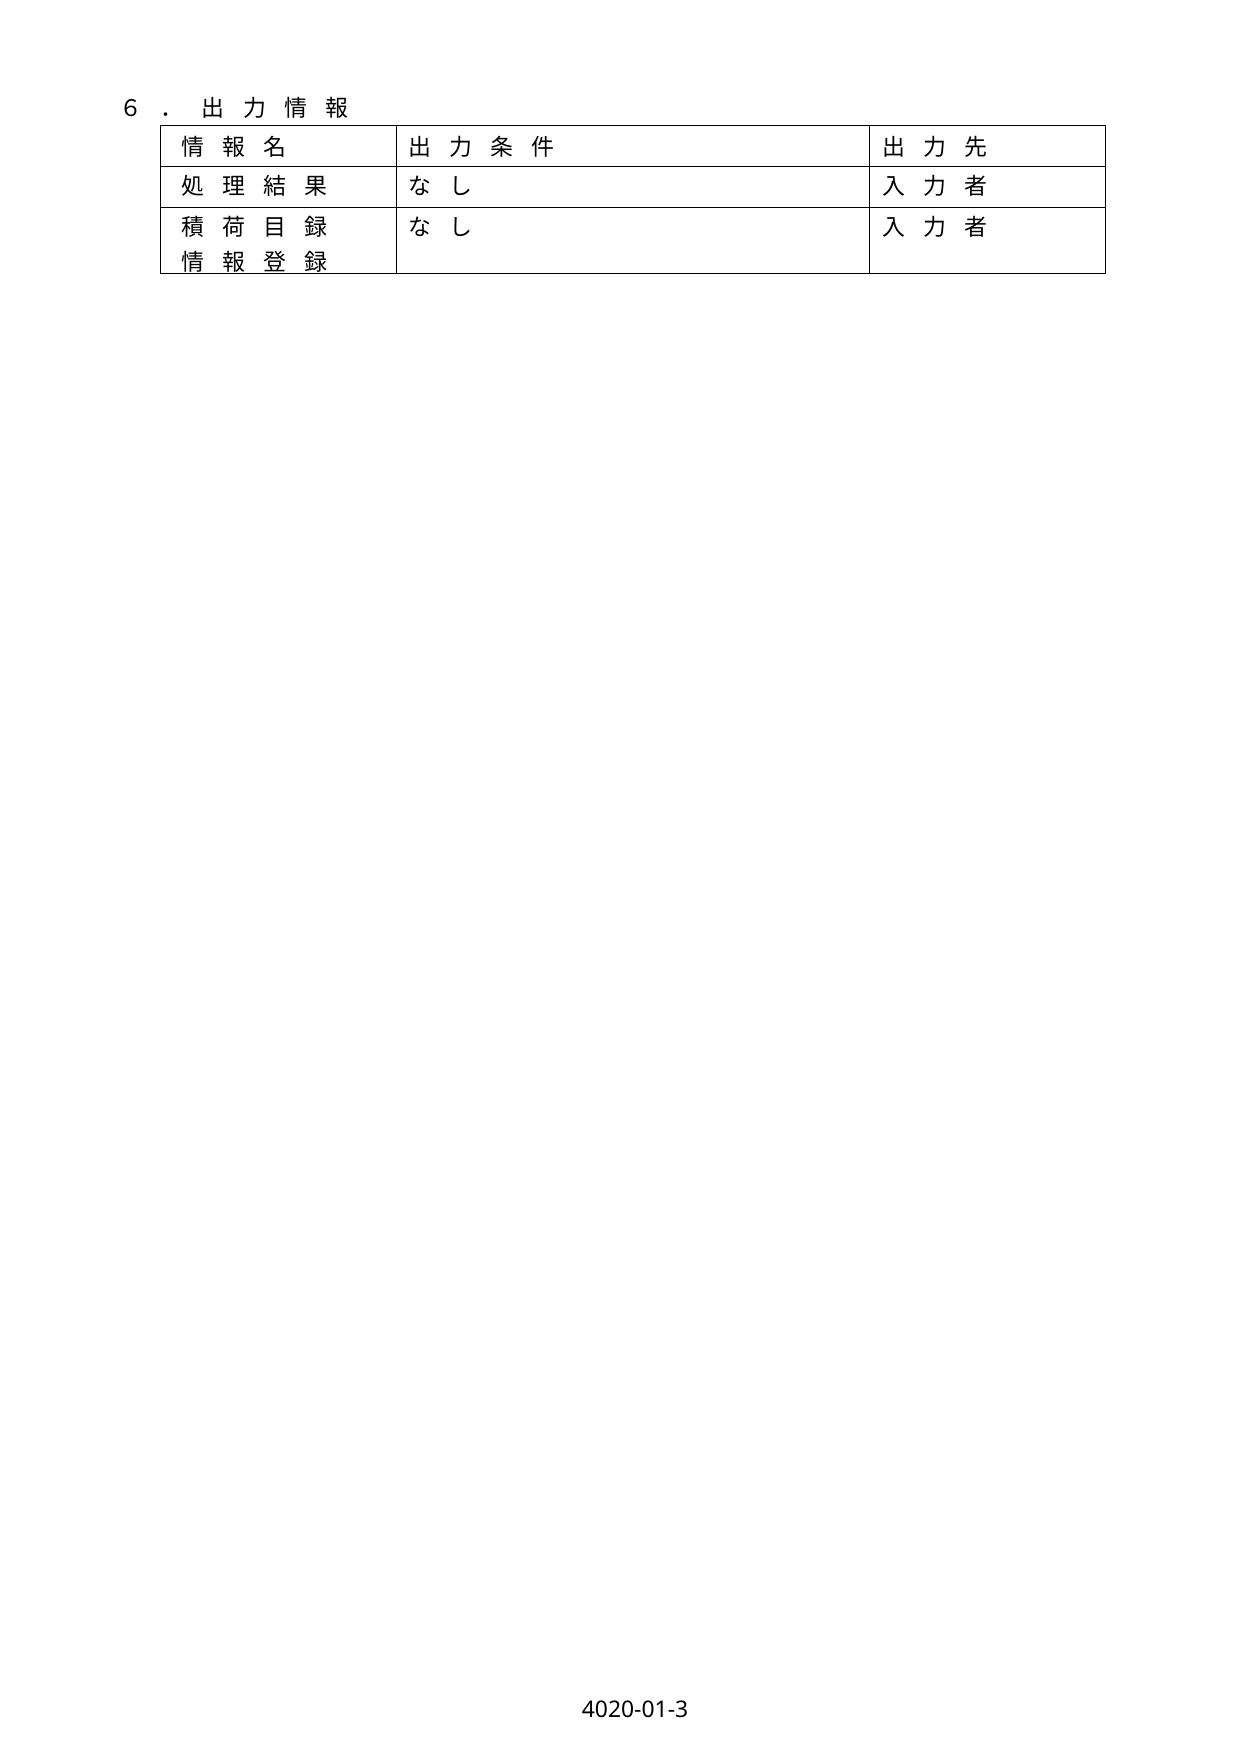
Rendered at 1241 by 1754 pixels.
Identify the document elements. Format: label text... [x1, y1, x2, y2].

table_cell 入力者 [870, 167, 1105, 207]
table_cell なし [397, 167, 869, 207]
text ６．出力情報 [119, 89, 1150, 124]
table_header 出力先 [870, 126, 1105, 166]
table_header 情報名 [161, 126, 396, 166]
table_cell 処理結果通知 [161, 167, 396, 207]
table_cell なし [397, 208, 869, 273]
table_cell 入力者 [870, 208, 1105, 273]
table_header 出力条件 [397, 126, 869, 166]
table_cell 積荷目録情報登録呼出情報 [161, 208, 396, 273]
